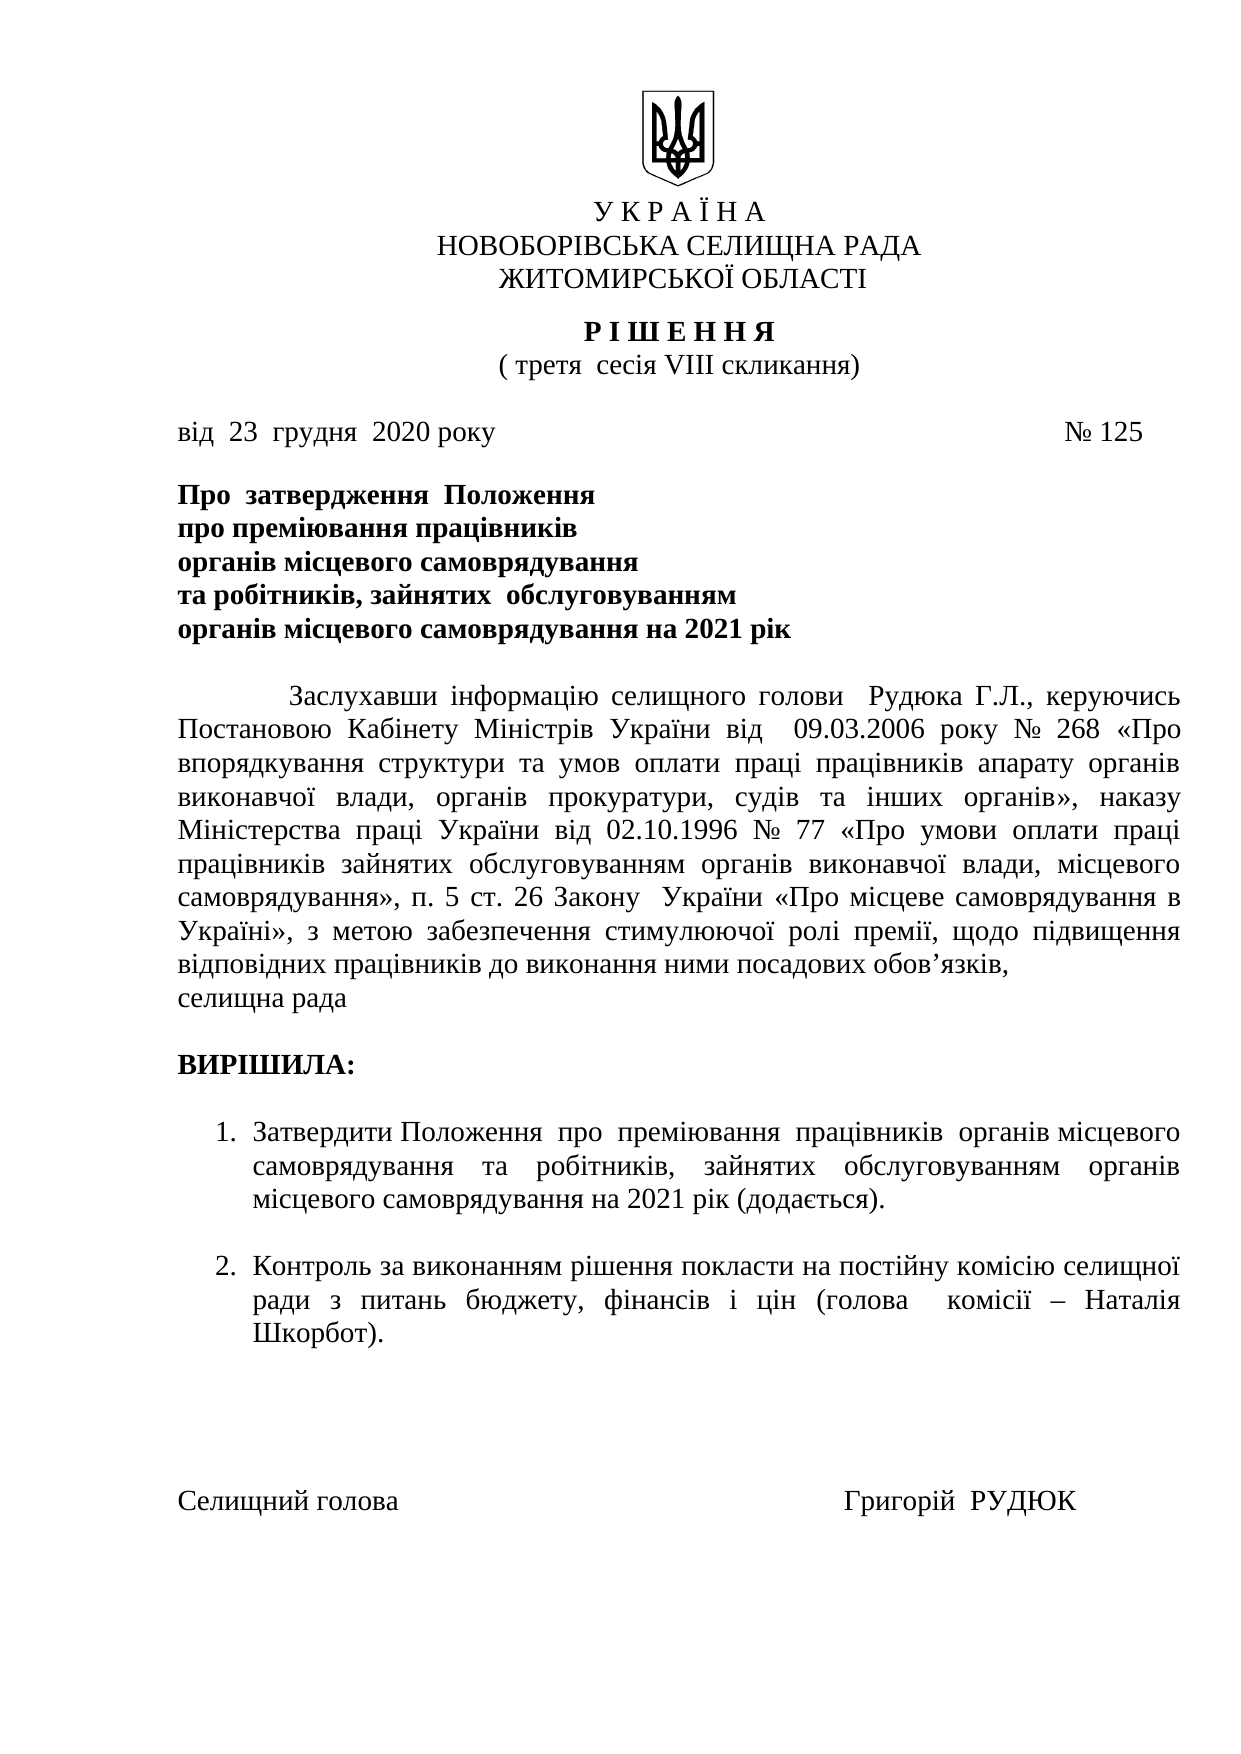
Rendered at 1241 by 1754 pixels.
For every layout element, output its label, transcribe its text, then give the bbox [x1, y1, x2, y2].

text НОВОБОРІВСЬКА СЕЛИЩНА РАДА [177, 228, 1181, 261]
text ЖИТОМИРСЬКОЇ ОБЛАСТІ [177, 261, 1181, 295]
text ВИРІШИЛА: [177, 1047, 1181, 1081]
text Заслухавши інформацію селищного голови Рудюка Г.Л., керуючись Постановою Кабінету Міністрів України від 09.03.2006 року № 268 «Про впорядкування структури та умов оплати праці працівників апарату органів виконавчої влади, органів прокуратури, судів та інших органів», наказу Міністерства праці України від 02.10.1996 № 77 «Про умови оплати праці працівників зайнятих обслуговуванням органів виконавчої влади, місцевого самоврядування», п. 5 ст. 26 Закону України «Про місцеве самоврядування в Україні», з метою забезпечення стимулюючої ролі премії, щодо підвищення відповідних працівників до виконання ними посадових обов’язків, [177, 678, 1181, 980]
text від 23 грудня 2020 року № 125 [177, 414, 1181, 448]
text Селищний голова Григорій РУДЮК [177, 1483, 1181, 1517]
text органів місцевого самоврядування на 2021 рік [177, 611, 1181, 644]
text селищна рада [177, 980, 1181, 1013]
text органів місцевого самоврядування [177, 544, 1181, 577]
text про преміювання працівників [177, 510, 1181, 544]
text ( третя сесія VIІI скликання) [177, 347, 1181, 381]
text Р І Ш Е Н Н Я [177, 314, 1181, 347]
text Про затвердження Положення [177, 477, 1181, 510]
list Затвердити Положення про преміювання працівників органів місцевого самоврядування та робітників, зайнятих обслуговуванням органів місцевого самоврядування на 2021 рік (додається). [215, 1114, 1181, 1215]
picture [635, 87, 722, 194]
text та робітників, зайнятих обслуговуванням [177, 577, 1181, 611]
text У К Р А Ї Н А [177, 194, 1181, 228]
list Контроль за виконанням рішення покласти на постійну комісію селищної ради з питань бюджету, фінансів і цін (голова комісії – Наталія Шкорбот). [215, 1248, 1181, 1349]
